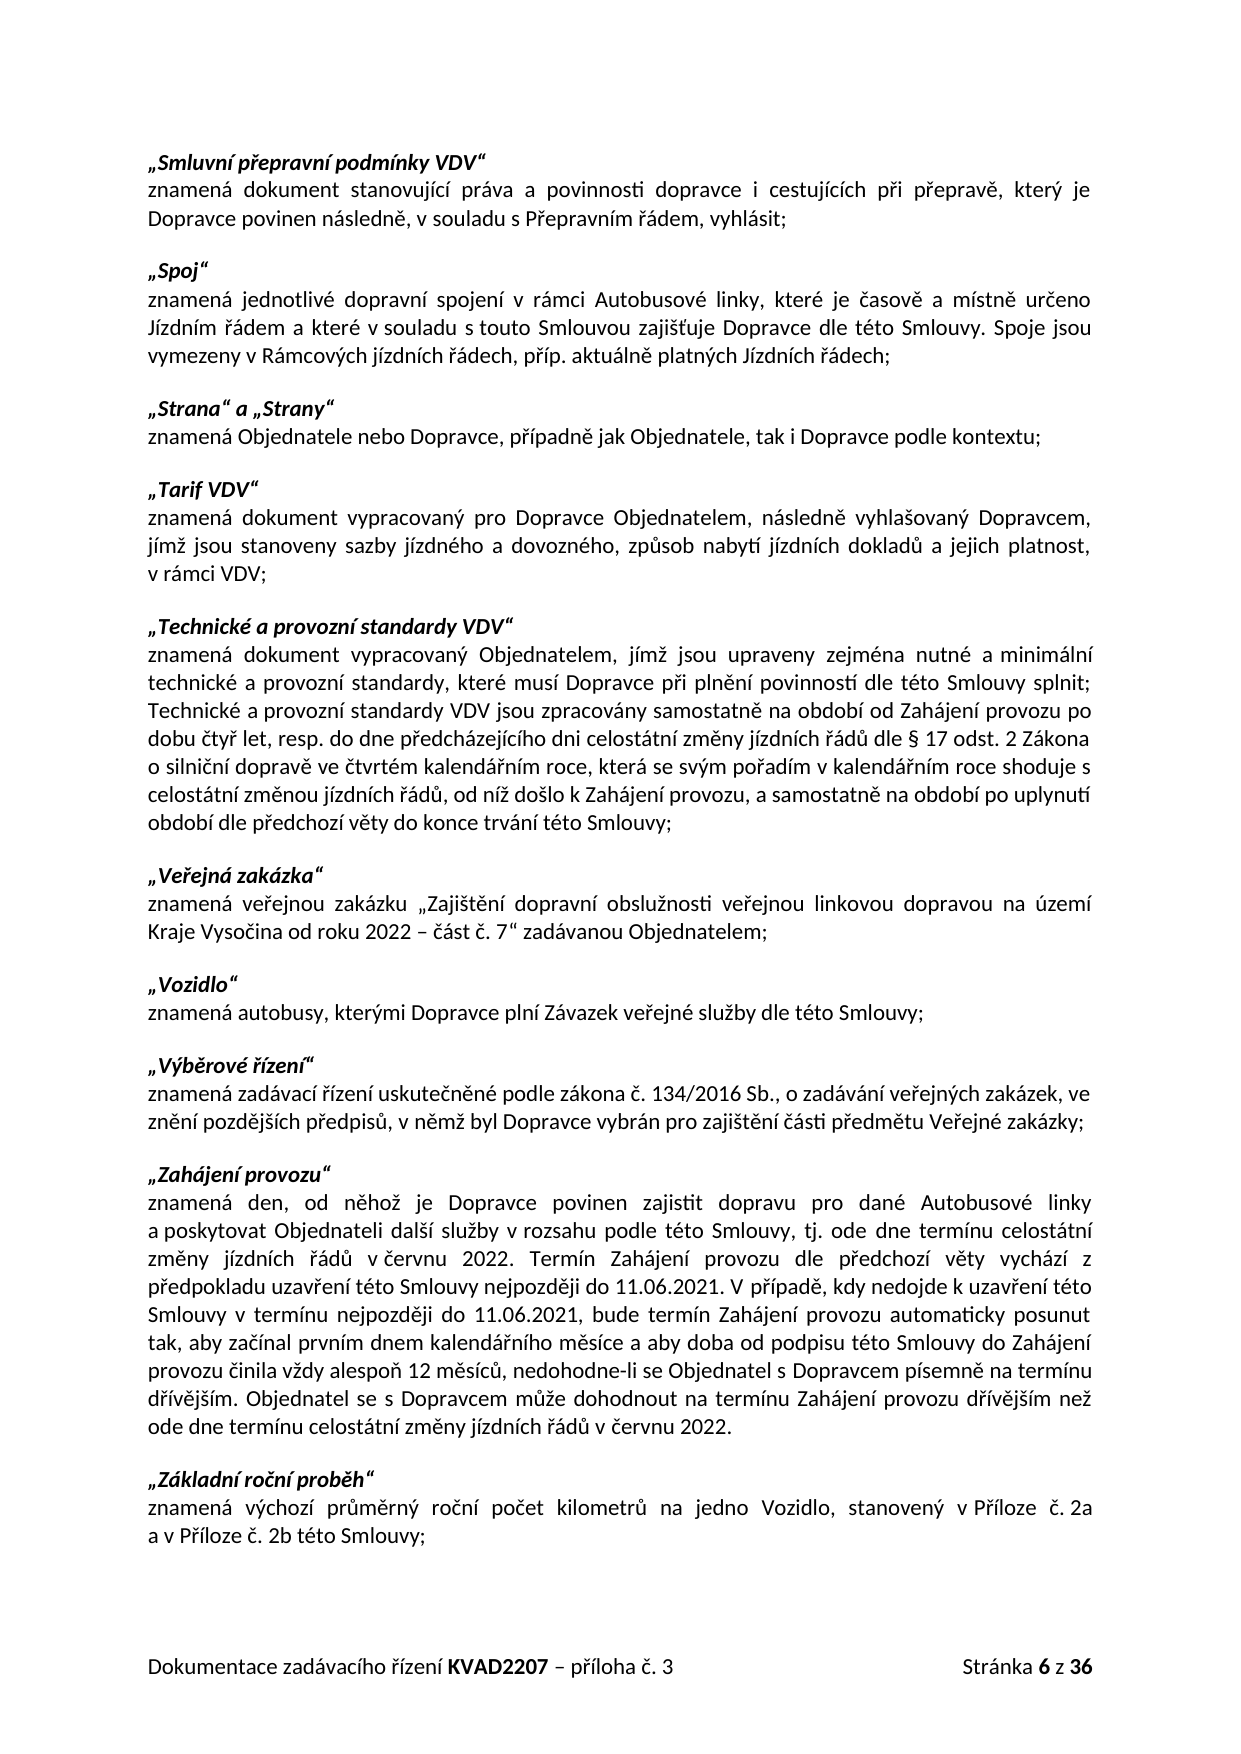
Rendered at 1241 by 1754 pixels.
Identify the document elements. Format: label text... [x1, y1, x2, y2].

text znamená dokument stanovující práva a povinnosti dopravce i cestujících při přepravě, který je Dopravce povinen následně, v souladu s Přepravním řádem, vyhlásit; [148, 176, 1093, 232]
text „Technické a provozní standardy VDV“ [148, 612, 1093, 640]
text znamená Objednatele nebo Dopravce, případně jak Objednatele, tak i Dopravce podle kontextu; [148, 422, 1093, 450]
text znamená zadávací řízení uskutečněné podle zákona č. 134/2016 Sb., o zadávání veřejných zakázek, ve znění pozdějších předpisů, v němž byl Dopravce vybrán pro zajištění části předmětu Veřejné zakázky; [148, 1079, 1093, 1135]
text „Spoj“ [148, 257, 1093, 285]
text znamená dokument vypracovaný pro Dopravce Objednatelem, následně vyhlašovaný Dopravcem, jímž jsou stanoveny sazby jízdného a dovozného, způsob nabytí jízdních dokladů a jejich platnost, v rámci VDV; [148, 503, 1093, 587]
text znamená den, od něhož je Dopravce povinen zajistit dopravu pro dané Autobusové linky a poskytovat Objednateli další služby v rozsahu podle této Smlouvy, tj. ode dne termínu celostátní změny jízdních řádů v červnu 2022. Termín Zahájení provozu dle předchozí věty vychází z předpokladu uzavření této Smlouvy nejpozději do 11.06.2021. V případě, kdy nedojde k uzavření této Smlouvy v termínu nejpozději do 11.06.2021, bude termín Zahájení provozu automaticky posunut tak, aby začínal prvním dnem kalendářního měsíce a aby doba od podpisu této Smlouvy do Zahájení provozu činila vždy alespoň 12 měsíců, nedohodne-li se Objednatel s Dopravcem písemně na termínu dřívějším. Objednatel se s Dopravcem může dohodnout na termínu Zahájení provozu dřívějším než ode dne termínu celostátní změny jízdních řádů v červnu 2022. [148, 1188, 1093, 1440]
text „Vozidlo“ [148, 970, 1093, 998]
text „Výběrové řízení“ [148, 1051, 1093, 1079]
text znamená výchozí průměrný roční počet kilometrů na jedno Vozidlo, stanovený v Příloze č. 2a a v Příloze č. 2b této Smlouvy; [148, 1493, 1093, 1549]
text „Tarif VDV“ [148, 475, 1093, 503]
text „Smluvní přepravní podmínky VDV“ [148, 148, 1093, 176]
text znamená dokument vypracovaný Objednatelem, jímž jsou upraveny zejména nutné a minimální technické a provozní standardy, které musí Dopravce při plnění povinností dle této Smlouvy splnit; Technické a provozní standardy VDV jsou zpracovány samostatně na období od Zahájení provozu po dobu čtyř let, resp. do dne předcházejícího dni celostátní změny jízdních řádů dle § 17 odst. 2 Zákona o silniční dopravě ve čtvrtém kalendářním roce, která se svým pořadím v kalendářním roce shoduje s celostátní změnou jízdních řádů, od níž došlo k Zahájení provozu, a samostatně na období po uplynutí období dle předchozí věty do konce trvání této Smlouvy; [148, 640, 1093, 836]
text znamená veřejnou zakázku „Zajištění dopravní obslužnosti veřejnou linkovou dopravou na území Kraje Vysočina od roku 2022 – část č. 7“ zadávanou Objednatelem; [148, 889, 1093, 945]
text znamená jednotlivé dopravní spojení v rámci Autobusové linky, které je časově a místně určeno Jízdním řádem a které v souladu s touto Smlouvou zajišťuje Dopravce dle této Smlouvy. Spoje jsou vymezeny v Rámcových jízdních řádech, příp. aktuálně platných Jízdních řádech; [148, 285, 1093, 369]
text „Strana“ a „Strany“ [148, 394, 1093, 422]
text „Veřejná zakázka“ [148, 861, 1093, 889]
text „Zahájení provozu“ [148, 1160, 1093, 1188]
text „Základní roční proběh“ [148, 1465, 1093, 1493]
text znamená autobusy, kterými Dopravce plní Závazek veřejné služby dle této Smlouvy; [148, 998, 1093, 1026]
